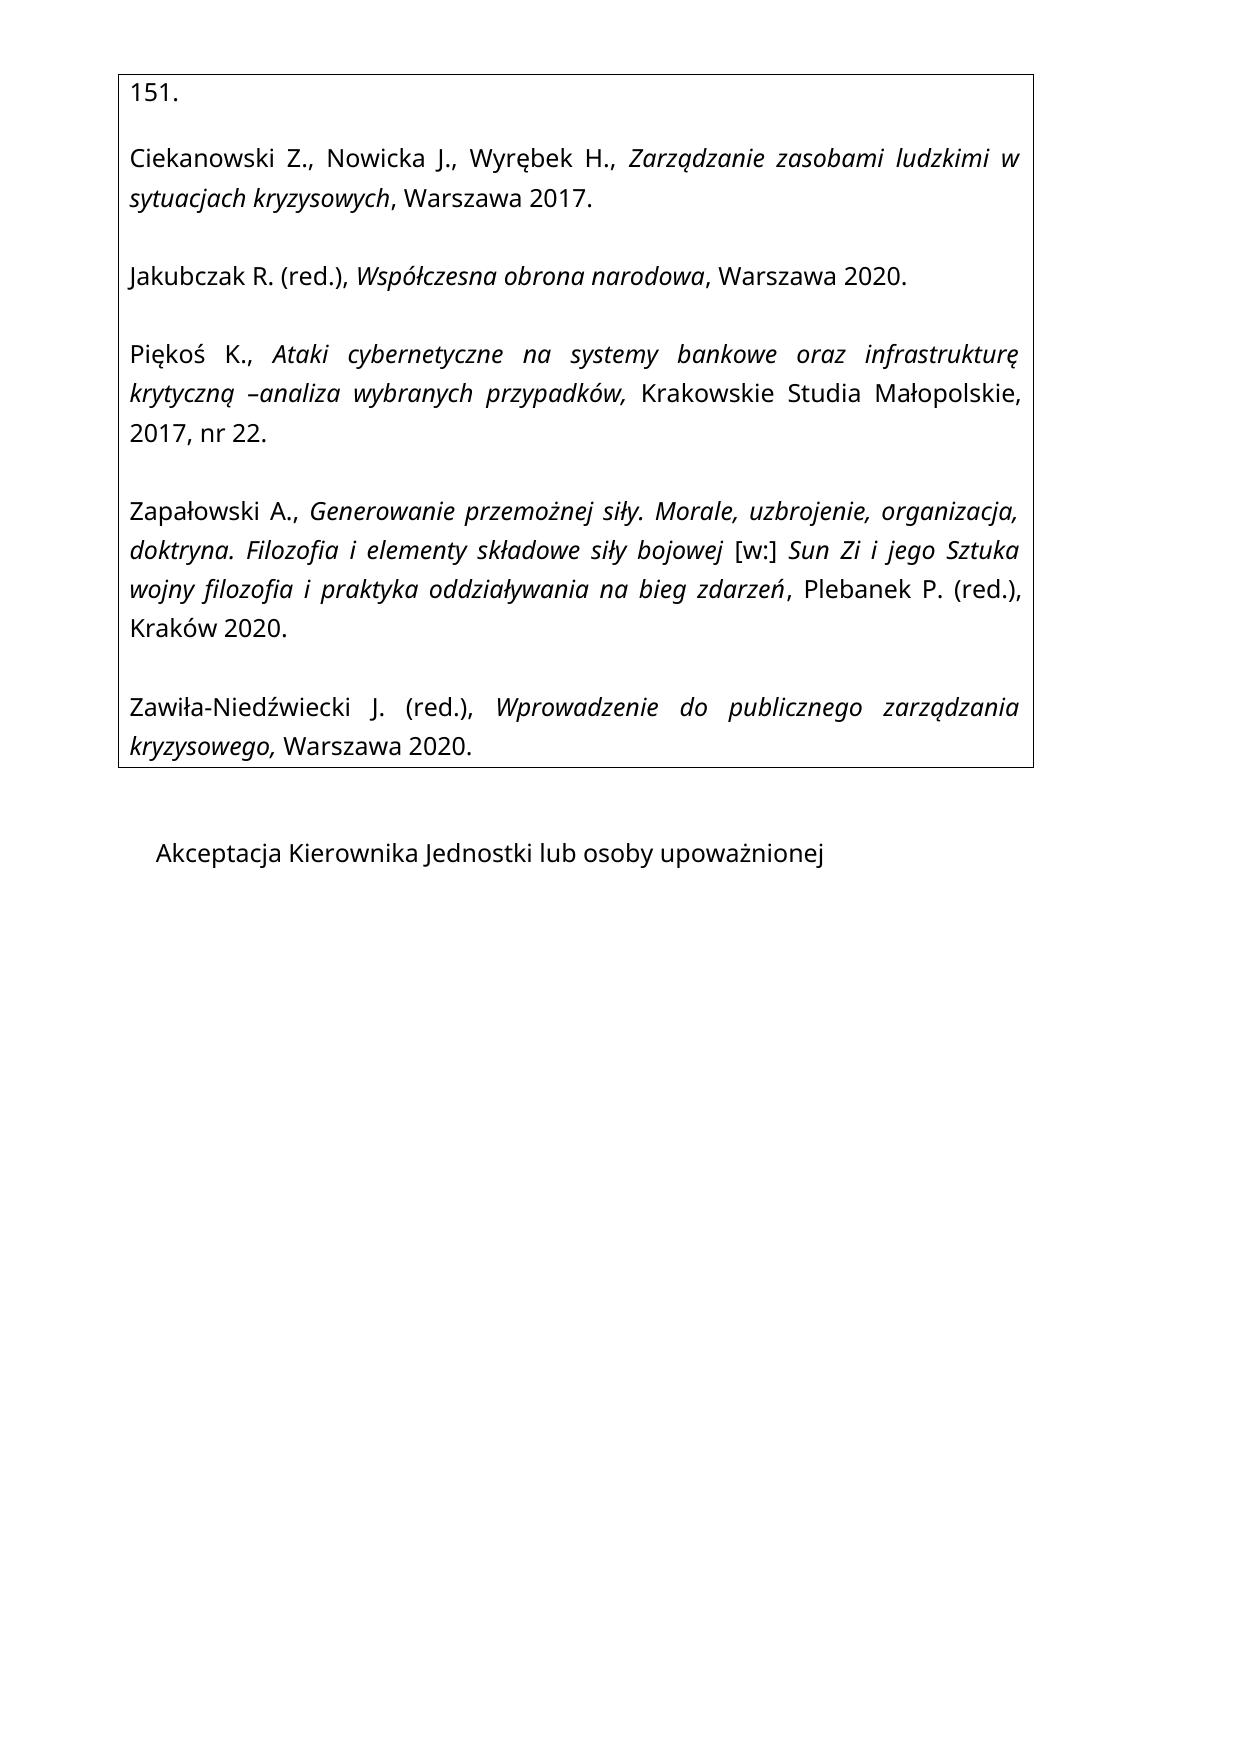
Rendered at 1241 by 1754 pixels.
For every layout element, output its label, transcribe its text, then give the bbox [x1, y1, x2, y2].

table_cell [119, 75, 1033, 767]
text Akceptacja Kierownika Jednostki lub osoby upoważnionej [156, 836, 1122, 870]
